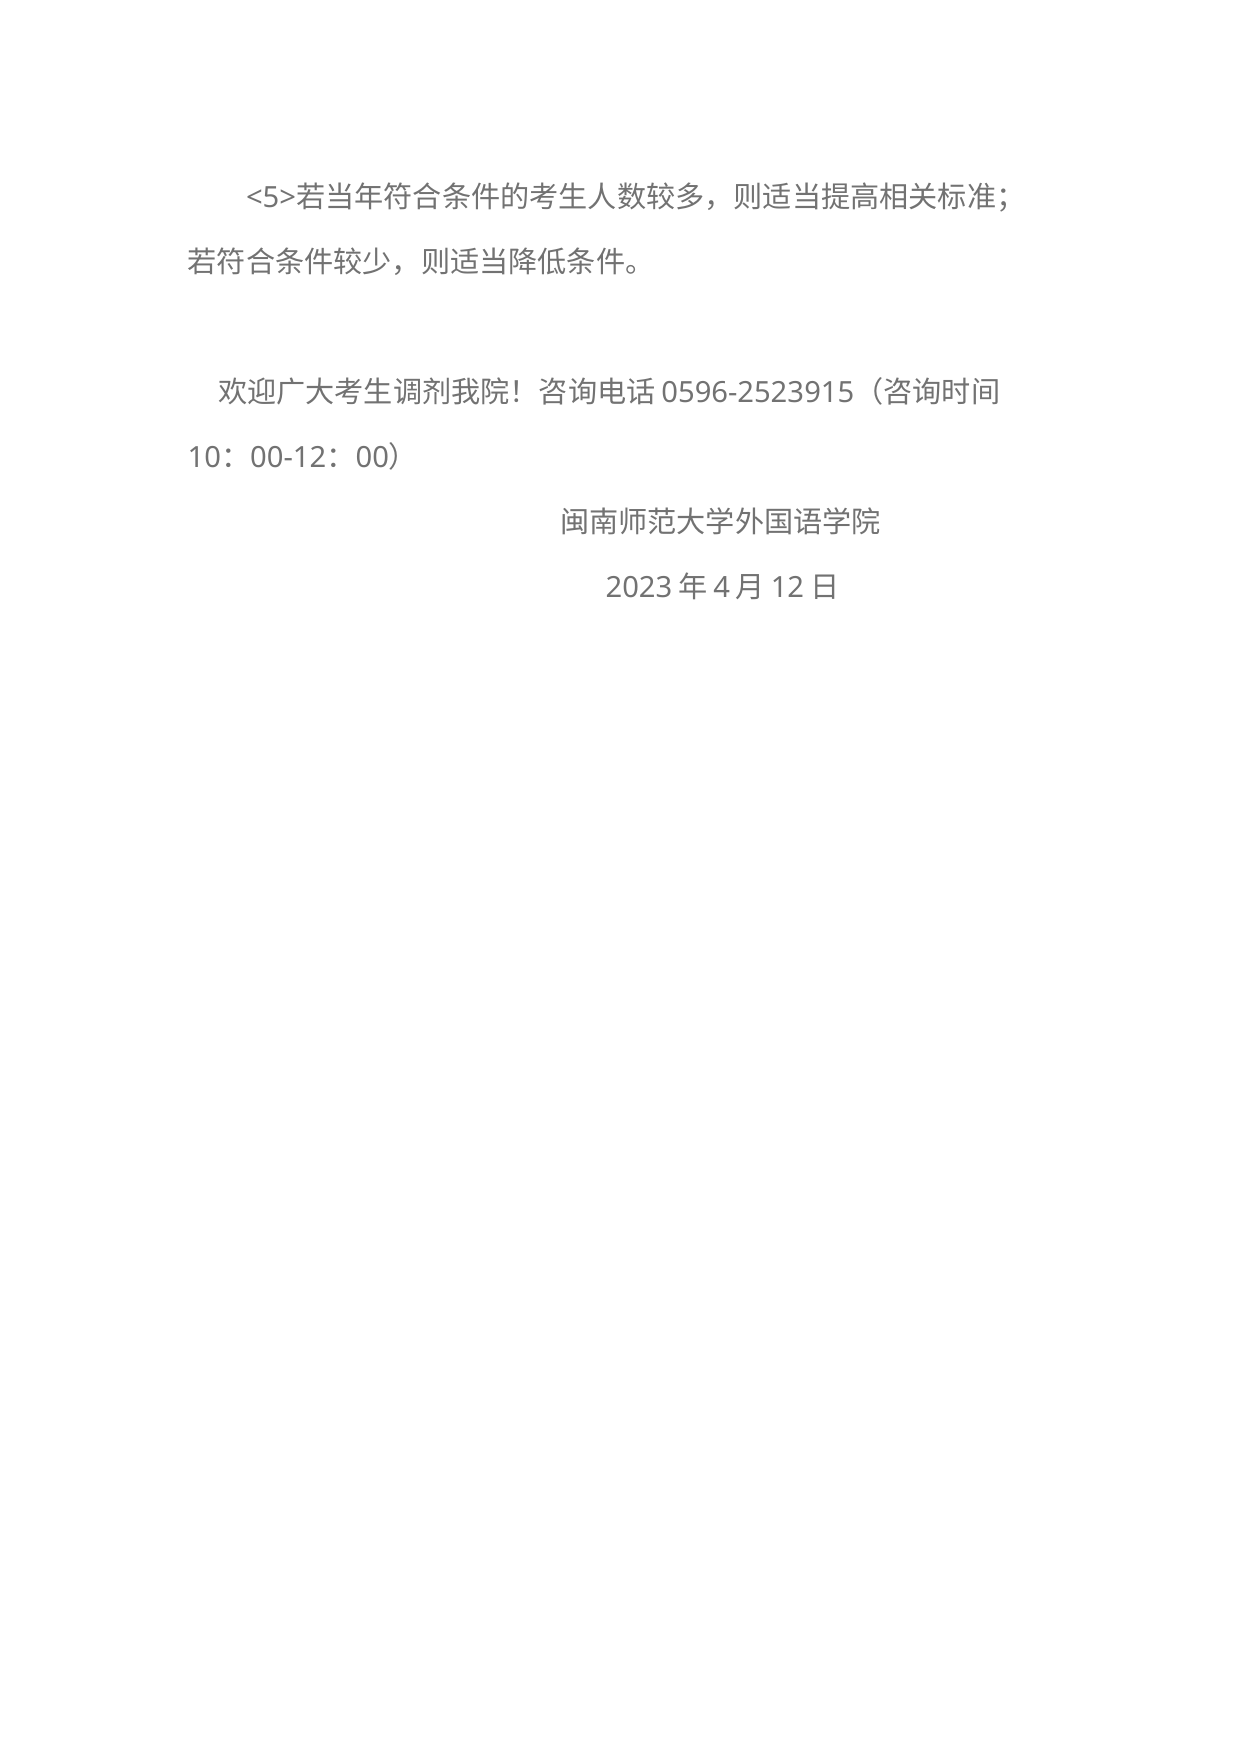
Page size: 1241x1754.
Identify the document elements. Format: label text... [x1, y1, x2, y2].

text 欢迎广大考生调剂我院！咨询电话0596-2523915（咨询时间10：00-12：00） [187, 357, 1053, 487]
text 2023年4月12日 [187, 552, 1053, 617]
text 闽南师范大学外国语学院 [187, 487, 1053, 552]
text <5>若当年符合条件的考生人数较多，则适当提高相关标准；若符合条件较少，则适当降低条件。 [187, 162, 1053, 292]
